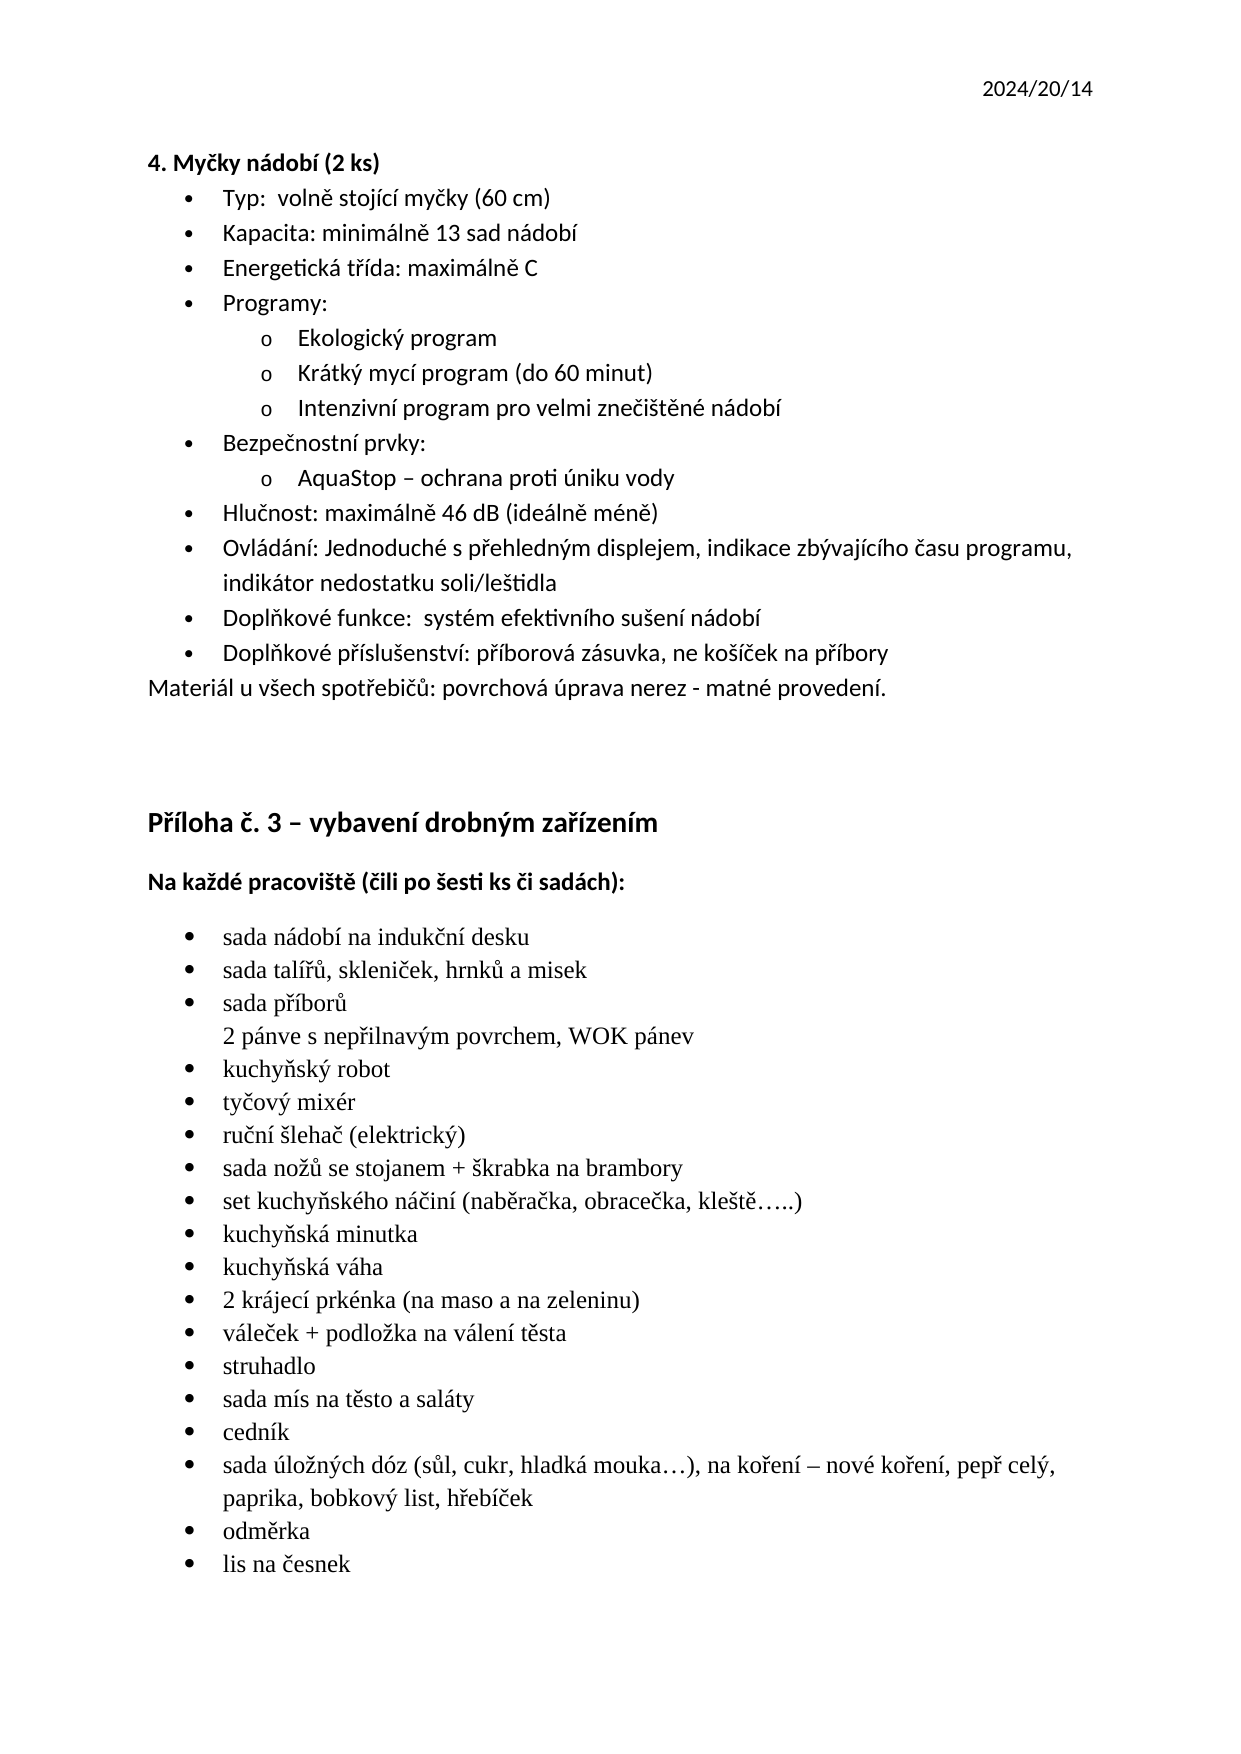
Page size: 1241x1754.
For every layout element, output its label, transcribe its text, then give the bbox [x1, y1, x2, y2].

list sada talířů, skleniček, hrnků a misek [185, 955, 1093, 984]
list set kuchyňského náčiní (naběračka, obracečka, kleště…..) [185, 1186, 1093, 1215]
list lis na česnek [185, 1549, 1093, 1578]
list AquaStop – ochrana proti úniku vody [260, 463, 1093, 493]
text 4. Myčky nádobí (2 ks) [148, 148, 1093, 178]
list kuchyňská minutka [185, 1219, 1093, 1248]
list Bezpečnostní prvky: [185, 428, 1093, 458]
list sada nádobí na indukční desku [185, 922, 1093, 951]
text Příloha č. 3 – vybavení drobným zařízením [148, 804, 1093, 840]
text Materiál u všech spotřebičů: povrchová úprava nerez - matné provedení. [148, 673, 1093, 703]
list sada mís na těsto a saláty [185, 1384, 1093, 1413]
list Programy: [185, 288, 1093, 318]
list Doplňkové funkce: systém efektivního sušení nádobí [185, 603, 1093, 633]
list Kapacita: minimálně 13 sad nádobí [185, 218, 1093, 248]
list Doplňkové příslušenství: příborová zásuvka, ne košíček na příbory [185, 638, 1093, 668]
list sada příborů [185, 988, 1093, 1017]
list Krátký mycí program (do 60 minut) [260, 358, 1093, 388]
list Energetická třída: maximálně C [185, 253, 1093, 283]
list 2 krájecí prkénka (na maso a na zeleninu) [185, 1285, 1093, 1314]
list tyčový mixér [185, 1087, 1093, 1116]
list cedník [185, 1417, 1093, 1446]
list Intenzivní program pro velmi znečištěné nádobí [260, 393, 1093, 423]
list sada úložných dóz (sůl, cukr, hladká mouka…), na koření – nové koření, pepř celý, paprika, bobkový list, hřebíček [185, 1450, 1093, 1512]
list váleček + podložka na válení těsta [185, 1318, 1093, 1347]
list kuchyňský robot [185, 1054, 1093, 1083]
list struhadlo [185, 1351, 1093, 1380]
list odměrka [185, 1516, 1093, 1545]
list Ekologický program [260, 323, 1093, 353]
list sada nožů se stojanem + škrabka na brambory [185, 1153, 1093, 1182]
list Typ: volně stojící myčky (60 cm) [185, 183, 1093, 213]
list 2 pánve s nepřilnavým povrchem, WOK pánev [185, 1021, 1093, 1050]
text Na každé pracoviště (čili po šesti ks či sadách): [148, 866, 1093, 897]
list kuchyňská váha [185, 1252, 1093, 1281]
list ruční šlehač (elektrický) [185, 1120, 1093, 1149]
list Hlučnost: maximálně 46 dB (ideálně méně) [185, 498, 1093, 528]
list Ovládání: Jednoduché s přehledným displejem, indikace zbývajícího času programu, indikátor nedostatku soli/leštidla [185, 533, 1093, 598]
